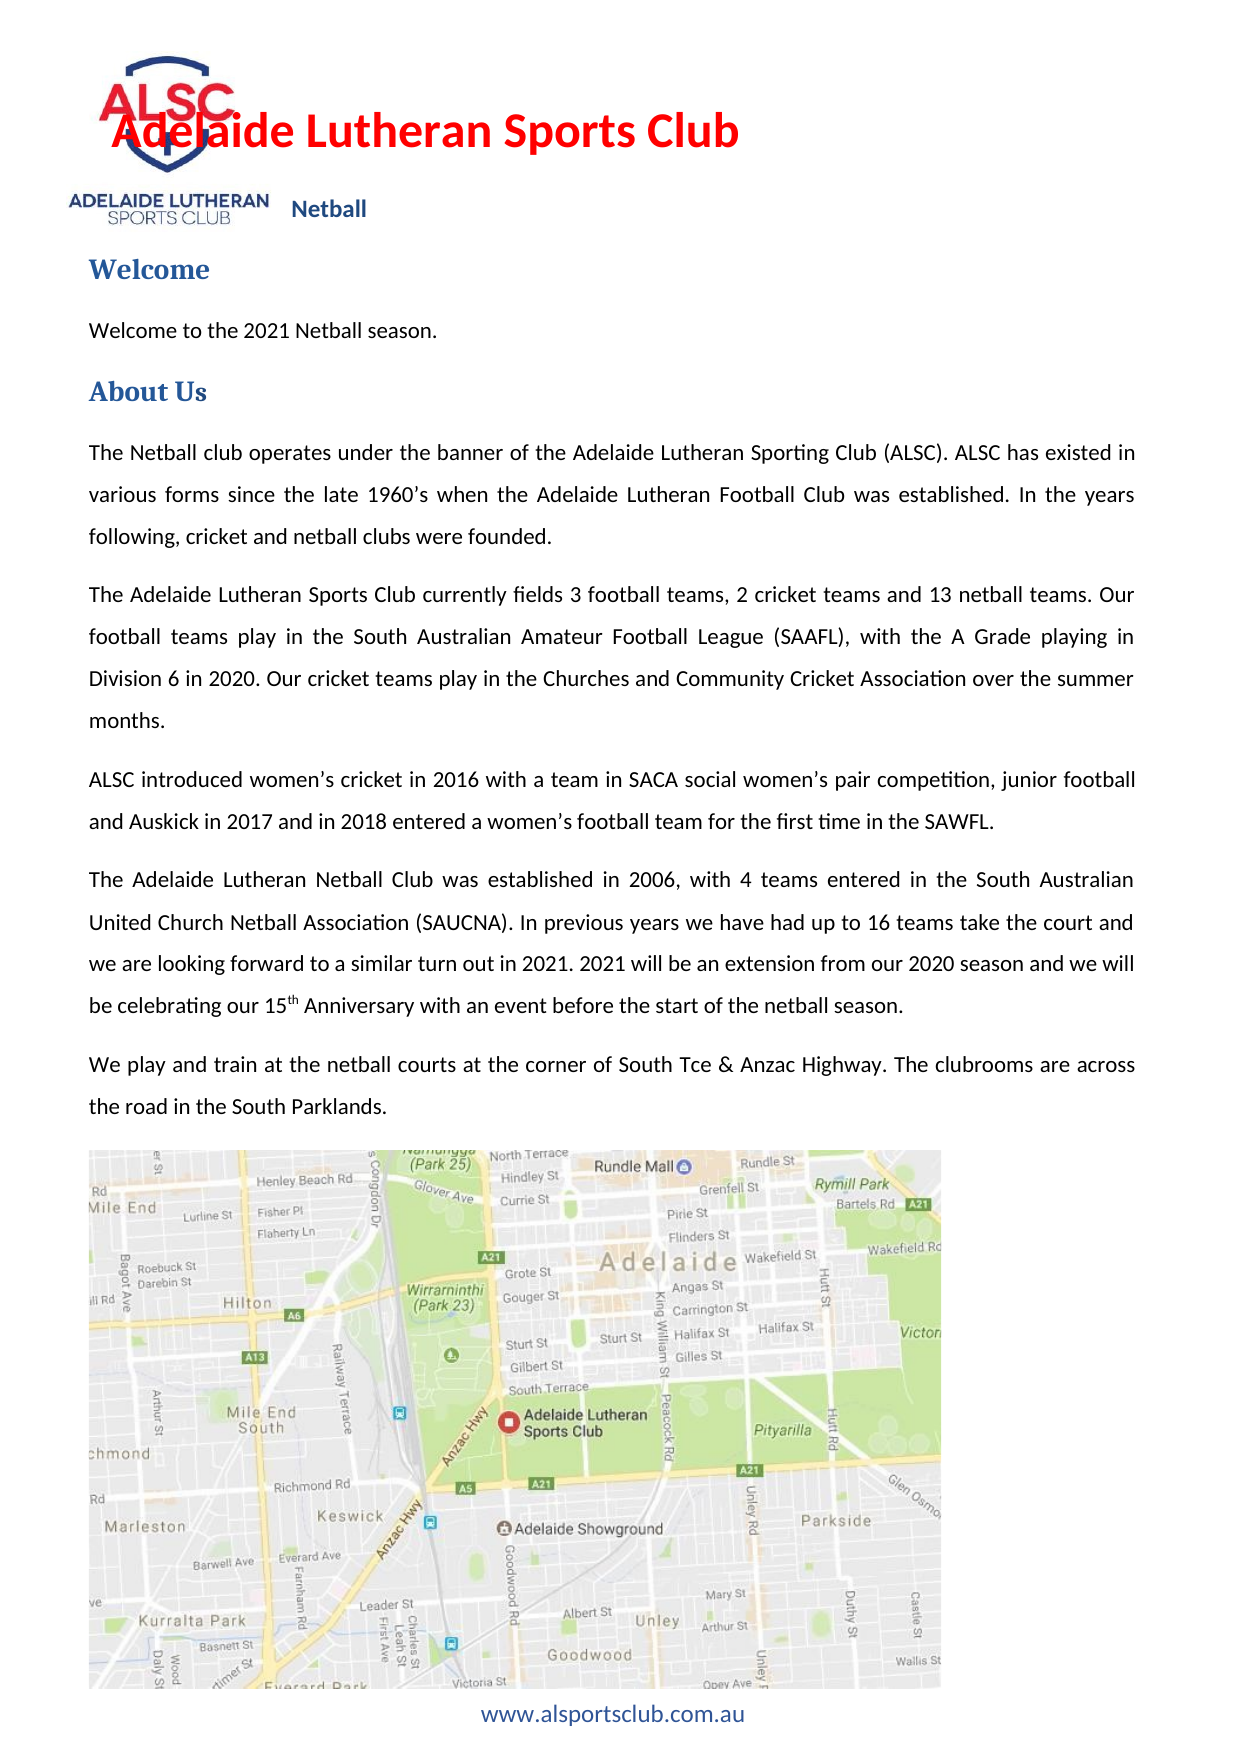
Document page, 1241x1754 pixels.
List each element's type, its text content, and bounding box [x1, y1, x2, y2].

text We play and train at the netball courts at the corner of South Tce & Anzac Highway. The clubrooms are across the road in the South Parklands. [89, 1050, 1137, 1120]
subtitle About Us [89, 375, 1137, 408]
text ALSC introduced women’s cricket in 2016 with a team in SACA social women’s pair competition, junior football and Auskick in 2017 and in 2018 entered a women’s football team for the first time in the SAWFL. [89, 765, 1137, 835]
subtitle Welcome [89, 253, 1137, 287]
picture [66, 51, 273, 233]
text Welcome to the 2021 Netball season. [89, 316, 1137, 344]
text The Adelaide Lutheran Sports Club currently fields 3 football teams, 2 cricket teams and 13 netball teams. Our football teams play in the South Australian Amateur Football League (SAAFL), with the A Grade playing in Division 6 in 2020. Our cricket teams play in the Churches and Community Cricket Association over the summer months. [89, 580, 1137, 734]
text The Netball club operates under the banner of the Adelaide Lutheran Sporting Club (ALSC). ALSC has existed in various forms since the late 1960’s when the Adelaide Lutheran Football Club was established. In the years following, cricket and netball clubs were founded. [89, 438, 1137, 550]
text The Adelaide Lutheran Netball Club was established in 2006, with 4 teams entered in the South Australian United Church Netball Association (SAUCNA). In previous years we have had up to 16 teams take the court and we are looking forward to a similar turn out in 2021. 2021 will be an extension from our 2020 season and we will be celebrating our 15th Anniversary with an event before the start of the netball season. [89, 866, 1137, 1019]
picture [88, 1150, 942, 1689]
